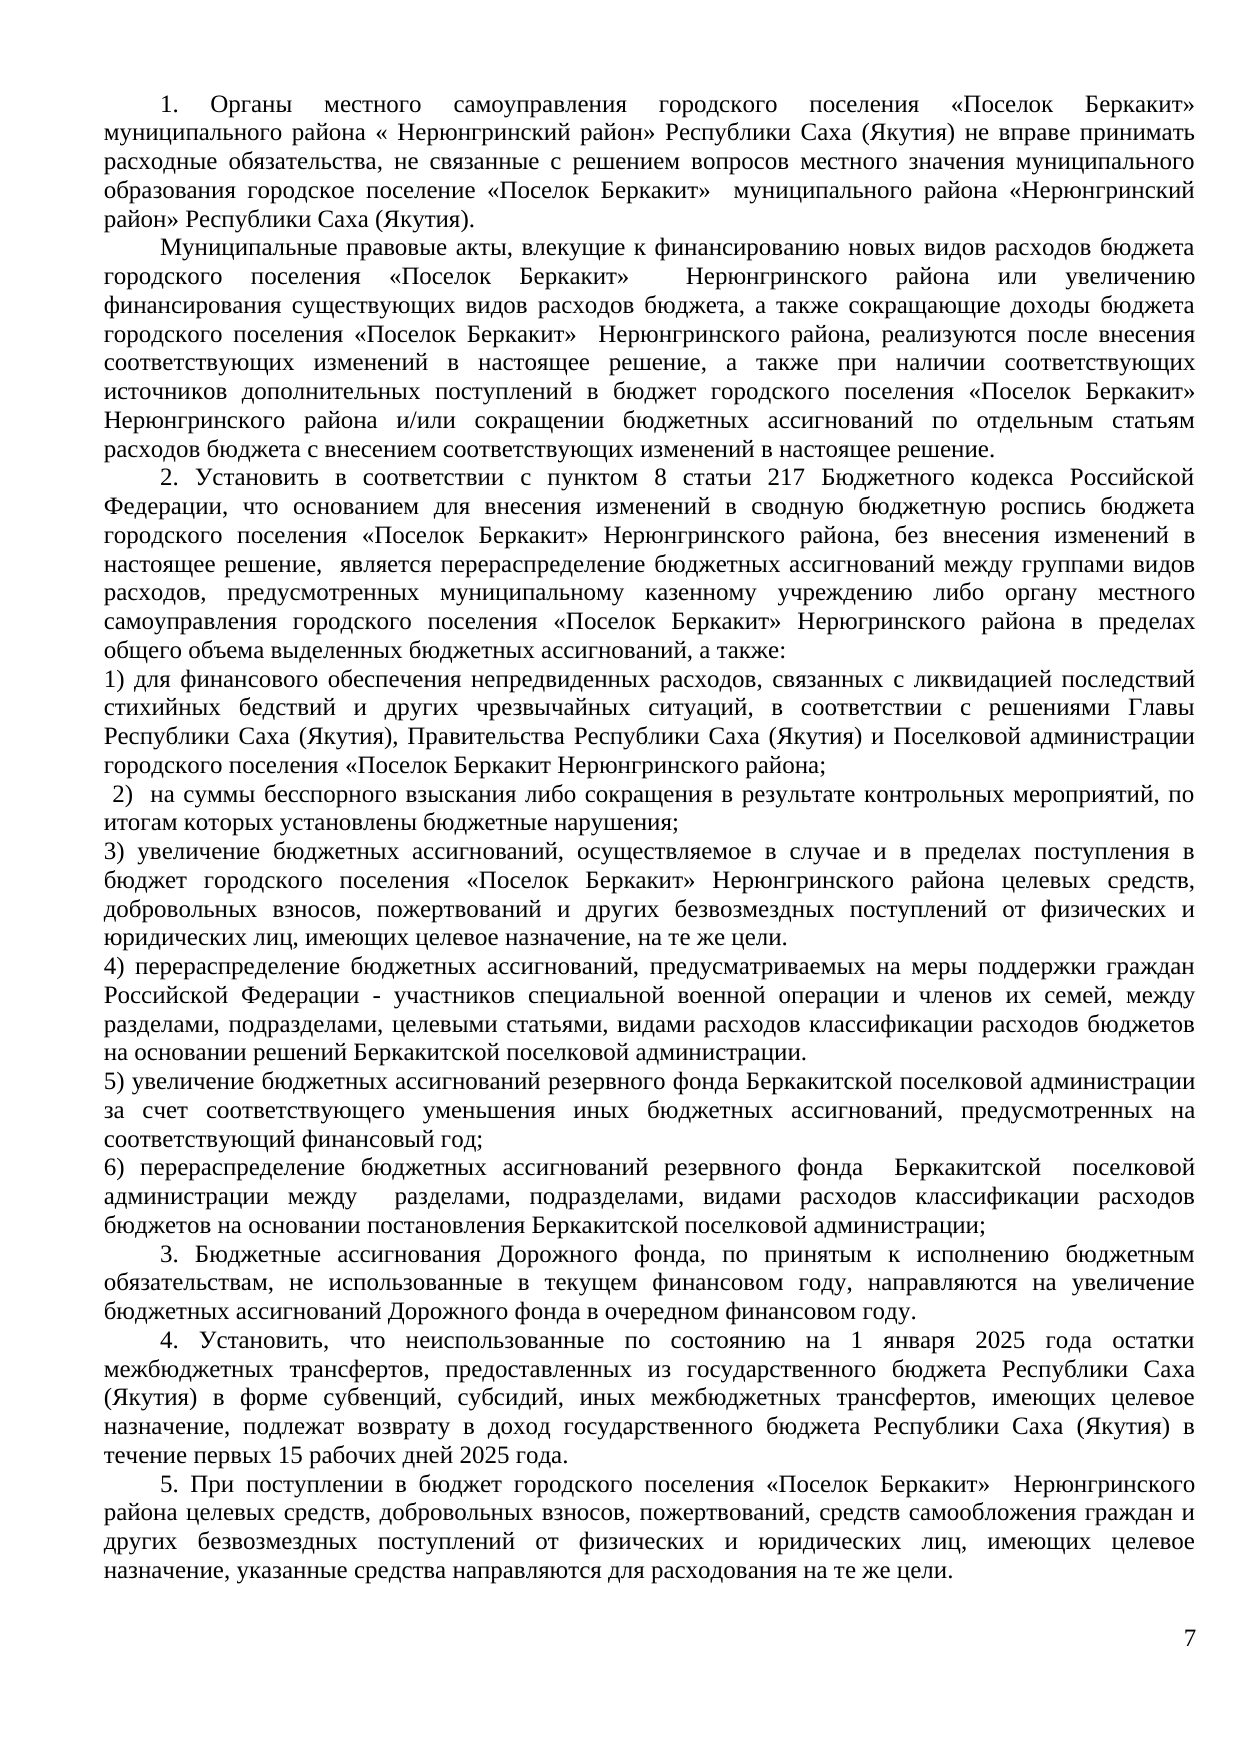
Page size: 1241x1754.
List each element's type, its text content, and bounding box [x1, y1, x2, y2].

text 5) увеличение бюджетных ассигнований резервного фонда Беркакитской поселковой администрации за счет соответствующего уменьшения иных бюджетных ассигнований, предусмотренных на соответствующий финансовый год; [103, 1066, 1196, 1152]
text 4. Установить, что неиспользованные по состоянию на 1 января 2025 года остатки межбюджетных трансфертов, предоставленных из государственного бюджета Республики Саха (Якутия) в форме субвенций, субсидий, иных межбюджетных трансфертов, имеющих целевое назначение, подлежат возврату в доход государственного бюджета Республики Саха (Якутия) в течение первых 15 рабочих дней 2025 года. [103, 1325, 1196, 1469]
text 5. При поступлении в бюджет городского поселения «Поселок Беркакит» Нерюнгринского района целевых средств, добровольных взносов, пожертвований, средств самообложения граждан и других безвозмездных поступлений от физических и юридических лиц, имеющих целевое назначение, указанные средства направляются для расходования на те же цели. [103, 1469, 1196, 1584]
text 2) на суммы бесспорного взыскания либо сокращения в результате контрольных мероприятий, по итогам которых установлены бюджетные нарушения; [103, 779, 1196, 836]
text 1) для финансового обеспечения непредвиденных расходов, связанных с ликвидацией последствий стихийных бедствий и других чрезвычайных ситуаций, в соответствии с решениями Главы Республики Саха (Якутия), Правительства Республики Саха (Якутия) и Поселковой администрации городского поселения «Поселок Беркакит Нерюнгринского района; [103, 664, 1196, 779]
text 6) перераспределение бюджетных ассигнований резервного фонда Беркакитской поселковой администрации между разделами, подразделами, видами расходов классификации расходов бюджетов на основании постановления Беркакитской поселковой администрации; [103, 1152, 1196, 1239]
text 3. Бюджетные ассигнования Дорожного фонда, по принятым к исполнению бюджетным обязательствам, не использованные в текущем финансовом году, направляются на увеличение бюджетных ассигнований Дорожного фонда в очередном финансовом году. [103, 1239, 1196, 1325]
text 2. Установить в соответствии с пунктом 8 статьи 217 Бюджетного кодекса Российской Федерации, что основанием для внесения изменений в сводную бюджетную роспись бюджета городского поселения «Поселок Беркакит» Нерюнгринского района, без внесения изменений в настоящее решение, является перераспределение бюджетных ассигнований между группами видов расходов, предусмотренных муниципальному казенному учреждению либо органу местного самоуправления городского поселения «Поселок Беркакит» Нерюгринского района в пределах общего объема выделенных бюджетных ассигнований, а также: [103, 462, 1196, 664]
text 4) перераспределение бюджетных ассигнований, предусматриваемых на меры поддержки граждан Российской Федерации - участников специальной военной операции и членов их семей, между разделами, подразделами, целевыми статьями, видами расходов классификации расходов бюджетов на основании решений Беркакитской поселковой администрации. [103, 951, 1196, 1066]
text 3) увеличение бюджетных ассигнований, осуществляемое в случае и в пределах поступления в бюджет городского поселения «Поселок Беркакит» Нерюнгринского района целевых средств, добровольных взносов, пожертвований и других безвозмездных поступлений от физических и юридических лиц, имеющих целевое назначение, на те же цели. [103, 836, 1196, 951]
text 1. Органы местного самоуправления городского поселения «Поселок Беркакит» муниципального района « Нерюнгринский район» Республики Саха (Якутия) не вправе принимать расходные обязательства, не связанные с решением вопросов местного значения муниципального образования городское поселение «Поселок Беркакит» муниципального района «Нерюнгринский район» Республики Саха (Якутия). [103, 89, 1196, 232]
text Муниципальные правовые акты, влекущие к финансированию новых видов расходов бюджета городского поселения «Поселок Беркакит» Нерюнгринского района или увеличению финансирования существующих видов расходов бюджета, а также сокращающие доходы бюджета городского поселения «Поселок Беркакит» Нерюнгринского района, реализуются после внесения соответствующих изменений в настоящее решение, а также при наличии соответствующих источников дополнительных поступлений в бюджет городского поселения «Поселок Беркакит» Нерюнгринского района и/или сокращении бюджетных ассигнований по отдельным статьям расходов бюджета с внесением соответствующих изменений в настоящее решение. [103, 232, 1196, 462]
